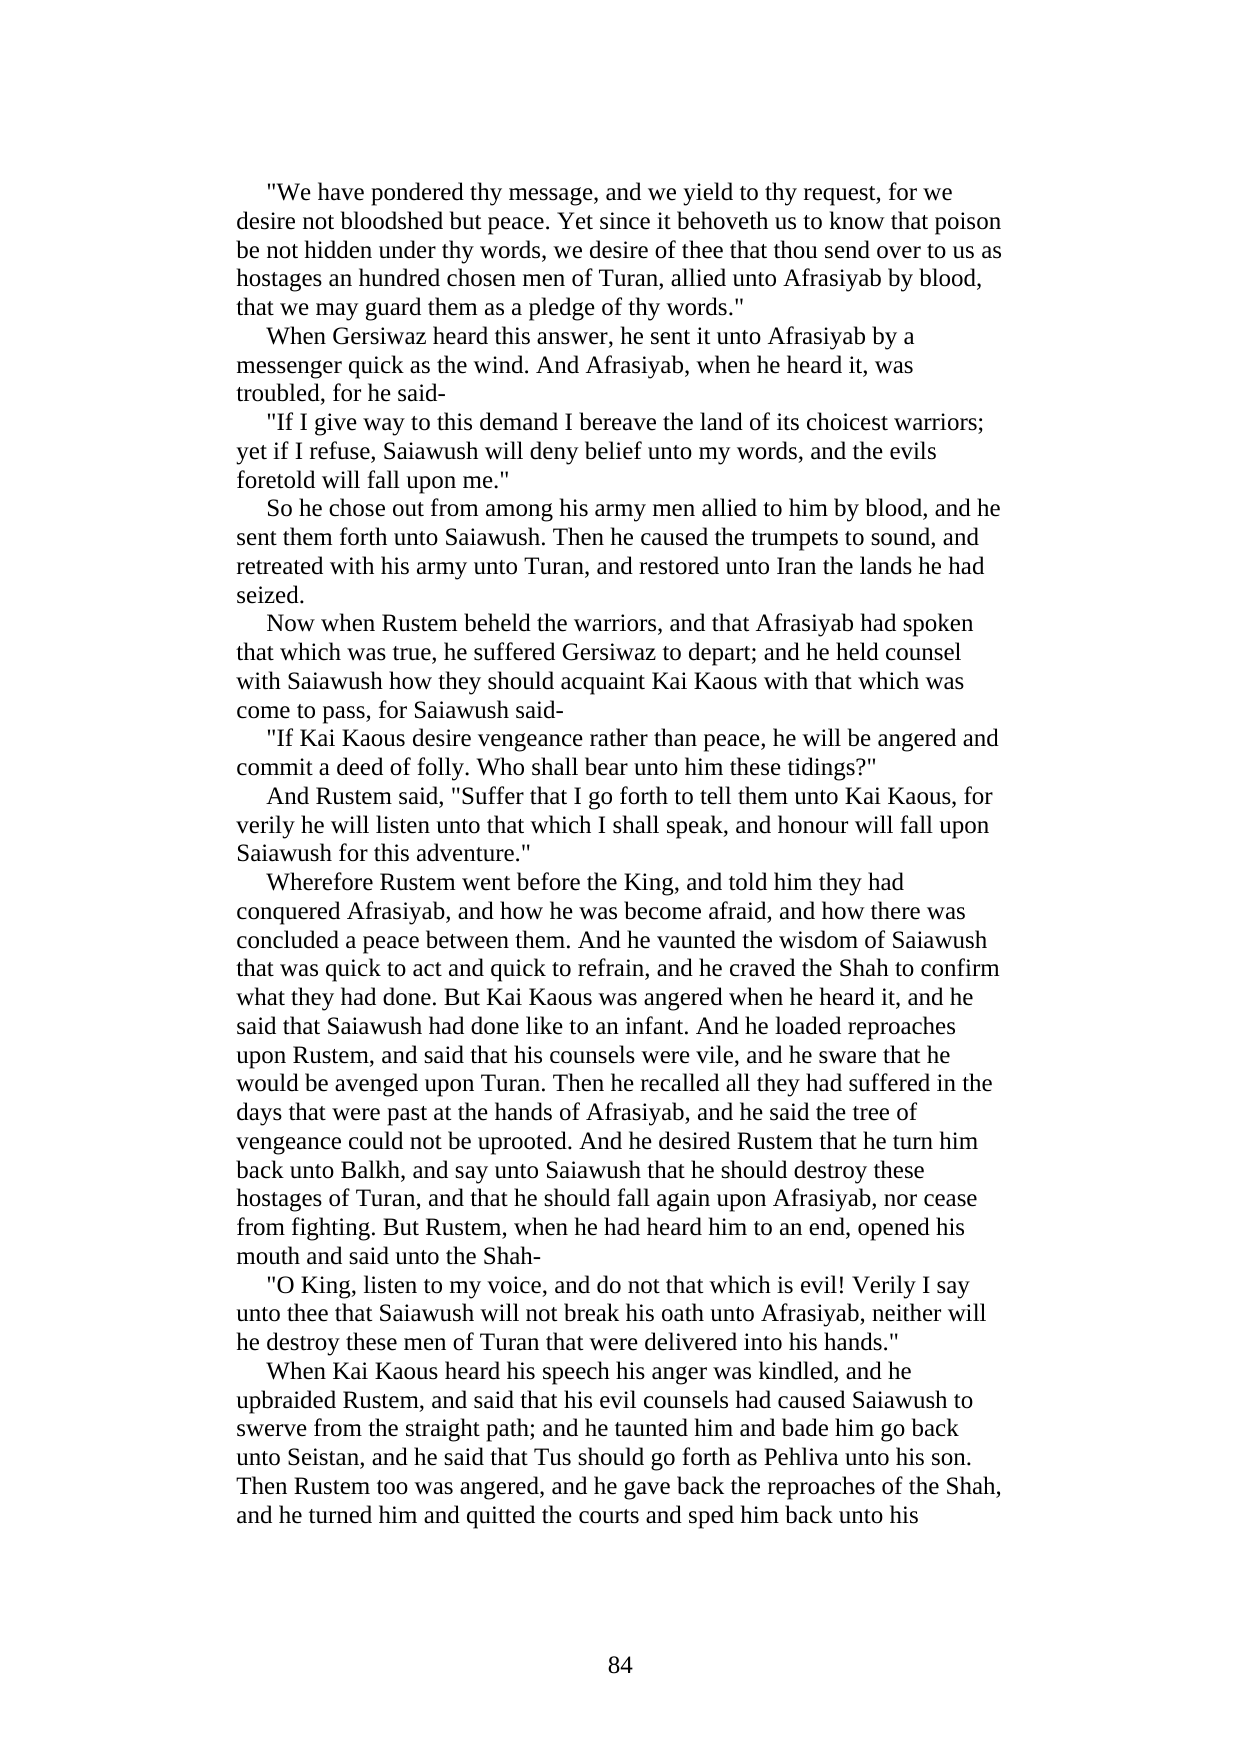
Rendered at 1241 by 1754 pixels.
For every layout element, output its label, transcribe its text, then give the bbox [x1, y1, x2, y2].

text "If I give way to this demand I bereave the land of its choicest warriors; yet if I refuse, Saiawush will deny belief unto my words, and the evils foretold will fall upon me." [236, 407, 1004, 493]
text Now when Rustem beheld the warriors, and that Afrasiyab had spoken that which was true, he suffered Gersiwaz to depart; and he held counsel with Saiawush how they should acquaint Kai Kaous with that which was come to pass, for Saiawush said- [236, 608, 1004, 723]
text "If Kai Kaous desire vengeance rather than peace, he will be angered and commit a deed of folly. Who shall bear unto him these tidings?" [236, 723, 1004, 781]
text Wherefore Rustem went before the King, and told him they had conquered Afrasiyab, and how he was become afraid, and how there was concluded a peace between them. And he vaunted the wisdom of Saiawush that was quick to act and quick to refrain, and he craved the Shah to confirm what they had done. But Kai Kaous was angered when he heard it, and he said that Saiawush had done like to an infant. And he loaded reproaches upon Rustem, and said that his counsels were vile, and he sware that he would be avenged upon Turan. Then he recalled all they had suffered in the days that were past at the hands of Afrasiyab, and he said the tree of vengeance could not be uprooted. And he desired Rustem that he turn him back unto Balkh, and say unto Saiawush that he should destroy these hostages of Turan, and that he should fall again upon Afrasiyab, nor cease from fighting. But Rustem, when he had heard him to an end, opened his mouth and said unto the Shah- [236, 867, 1004, 1270]
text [236, 1356, 1004, 1528]
text So he chose out from among his army men allied to him by blood, and he sent them forth unto Saiawush. Then he caused the trumpets to sound, and retreated with his army unto Turan, and restored unto Iran the lands he had seized. [236, 493, 1004, 608]
text "We have pondered thy message, and we yield to thy request, for we desire not bloodshed but peace. Yet since it behoveth us to know that poison be not hidden under thy words, we desire of thee that thou send over to us as hostages an hundred chosen men of Turan, allied unto Afrasiyab by blood, that we may guard them as a pledge of thy words." [236, 177, 1004, 321]
text When Gersiwaz heard this answer, he sent it unto Afrasiyab by a messenger quick as the wind. And Afrasiyab, when he heard it, was troubled, for he said- [236, 321, 1004, 407]
text "O King, listen to my voice, and do not that which is evil! Verily I say unto thee that Saiawush will not break his oath unto Afrasiyab, neither will he destroy these men of Turan that were delivered into his hands." [236, 1270, 1004, 1356]
text And Rustem said, "Suffer that I go forth to tell them unto Kai Kaous, for verily he will listen unto that which I shall speak, and honour will fall upon Saiawush for this adventure." [236, 781, 1004, 867]
